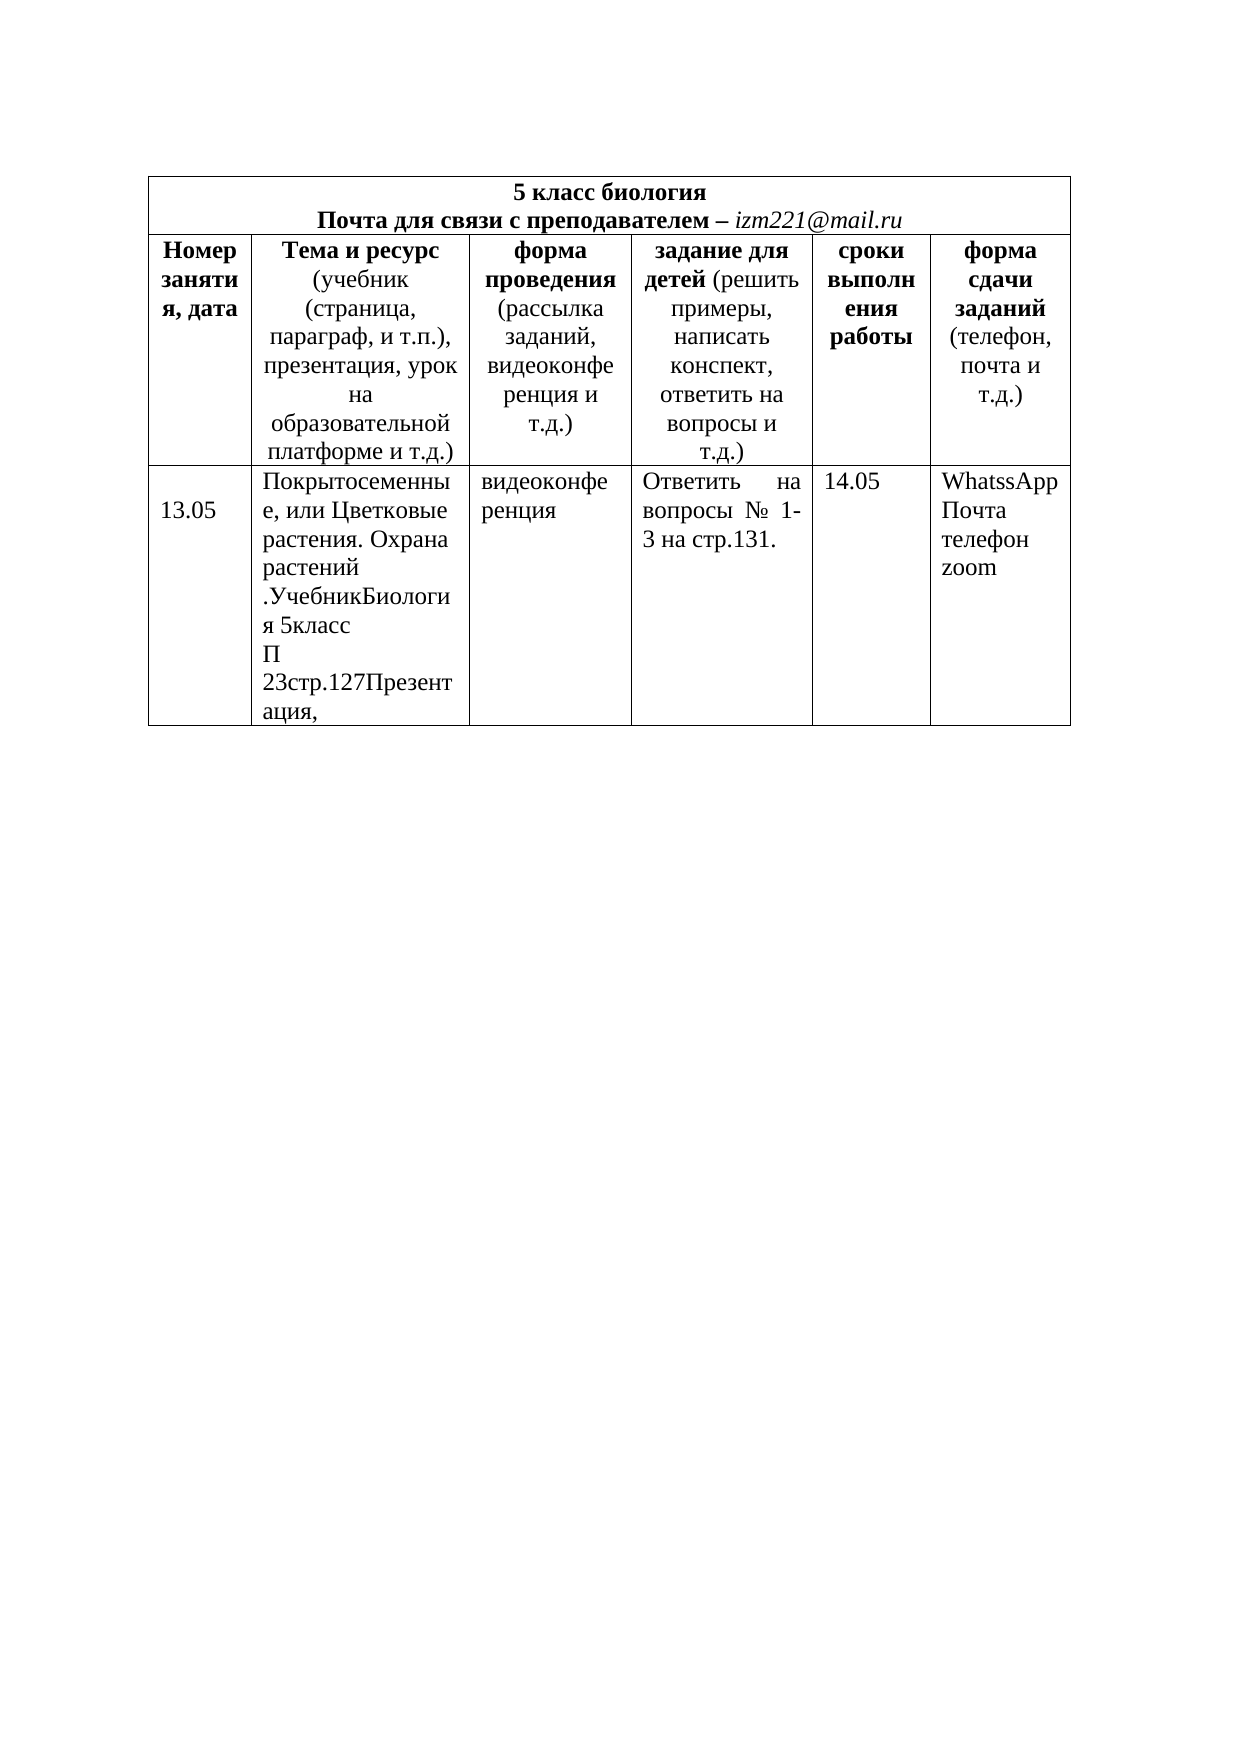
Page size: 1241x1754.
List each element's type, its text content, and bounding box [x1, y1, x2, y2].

table_cell Ответить на вопросы № 1-3 на стр.131. [632, 466, 812, 725]
table_cell 14.05 [813, 466, 930, 725]
table_cell видеоконференция [470, 466, 631, 725]
table_cell Покрытосеменные, или Цветковые растения. Охрана растений.УчебникБиология 5класс П 23стр.127Презентация, [252, 466, 469, 725]
table_cell WhatssApp Почта телефон zoom [931, 466, 1070, 725]
table_cell сроки выполнения работы [813, 235, 930, 465]
table_cell форма сдачи заданий (телефон, почта и т.д.) [931, 235, 1070, 465]
table_cell 13.05 [149, 466, 251, 725]
table_cell задание для детей (решить примеры, написать конспект, ответить на вопросы и т.д.) [632, 235, 812, 465]
table_cell Номер занятия, дата [149, 235, 251, 465]
table_header 5 класс биология Почта для связи с преподавателем – izm221@mail.ru [149, 177, 1070, 234]
table_cell Тема и ресурс (учебник (страница, параграф, и т.п.), презентация, урок на образовательной платформе и т.д.) [252, 235, 469, 465]
table_cell форма проведения (рассылка заданий, видеоконференция и т.д.) [470, 235, 631, 465]
